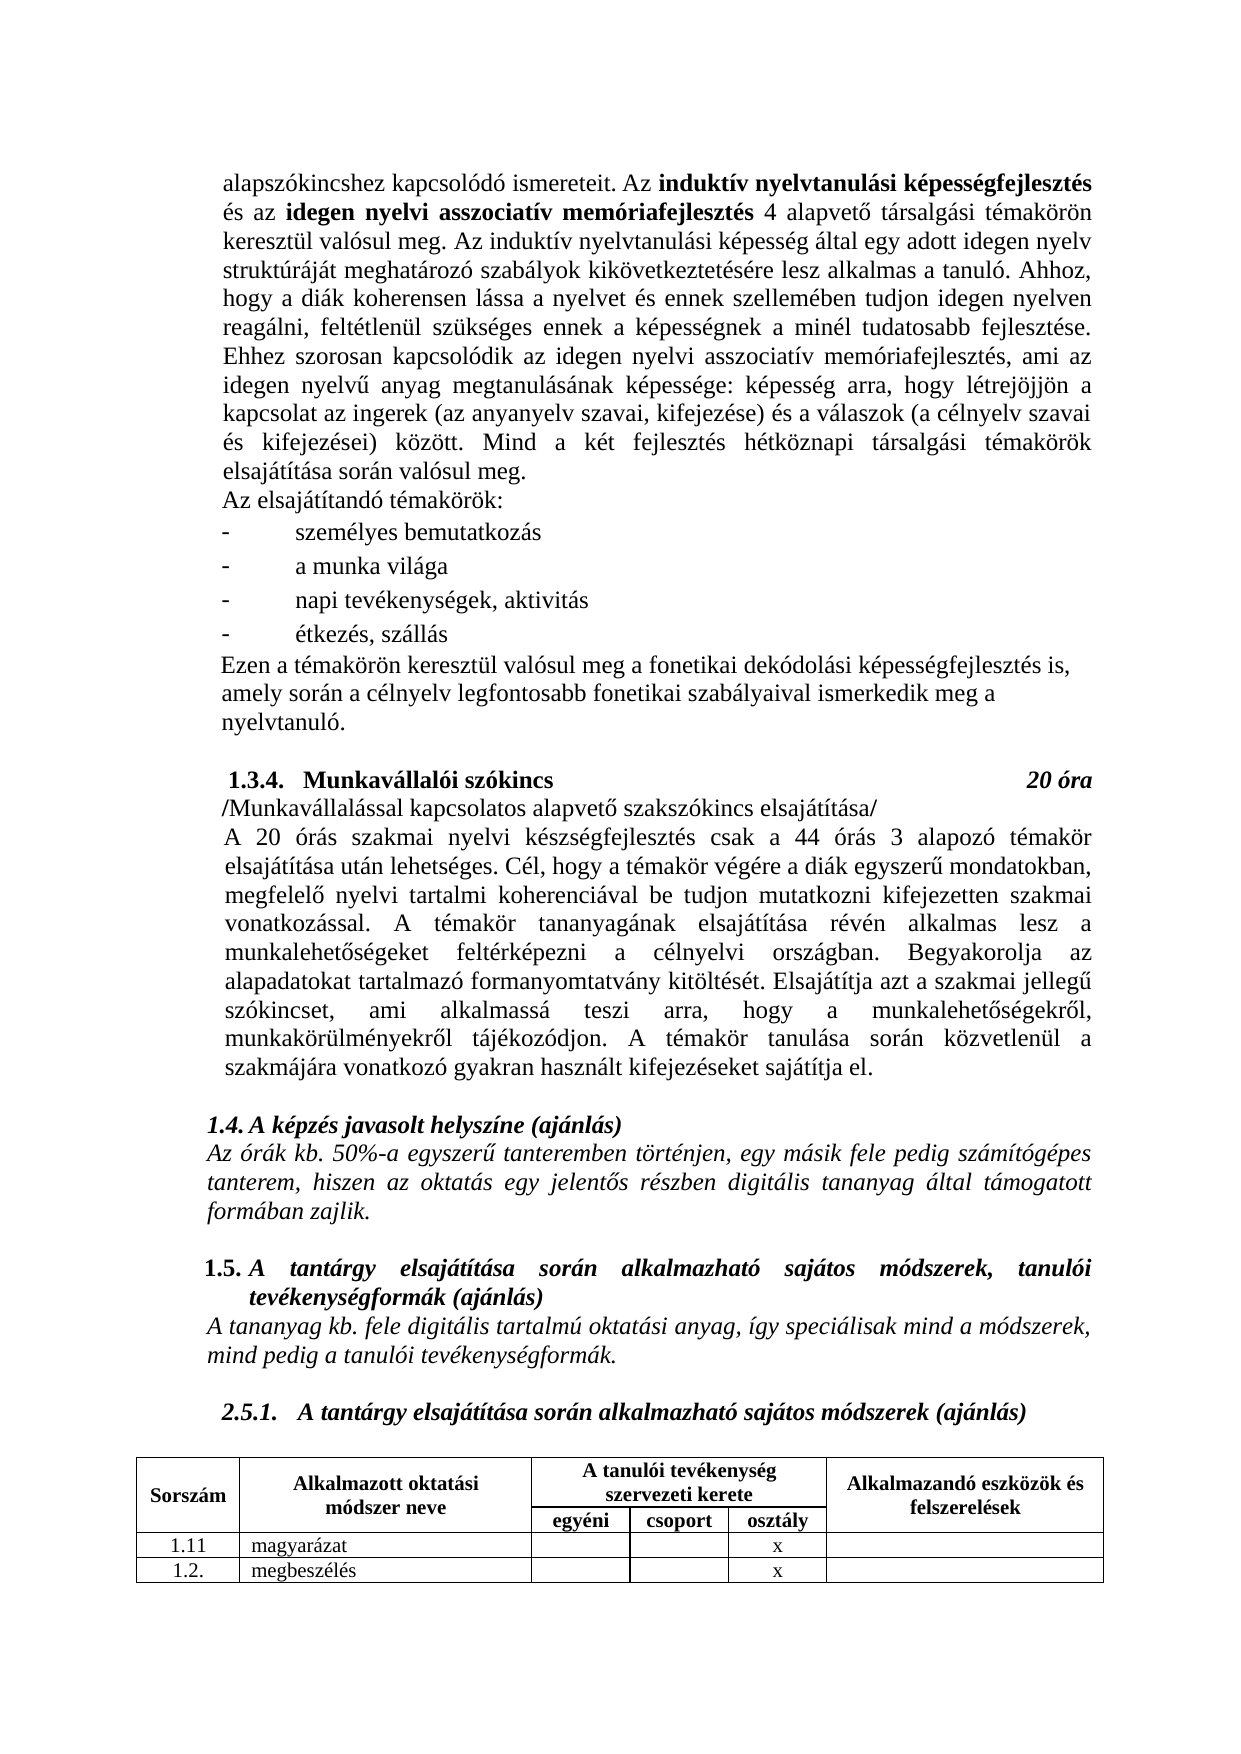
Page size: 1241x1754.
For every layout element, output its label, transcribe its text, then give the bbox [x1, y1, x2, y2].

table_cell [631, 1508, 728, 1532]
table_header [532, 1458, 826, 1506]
list étkezés, szállás [222, 616, 1092, 650]
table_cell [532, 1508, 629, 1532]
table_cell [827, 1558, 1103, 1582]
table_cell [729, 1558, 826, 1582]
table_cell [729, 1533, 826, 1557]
text Ezen a témakörön keresztül valósul meg a fonetikai dekódolási képességfejlesztés is, amely során a célnyelv legfontosabb fonetikai szabályaival ismerkedik meg a nyelvtanuló. [220, 650, 1092, 736]
text A tananyag kb. fele digitális tartalmú oktatási anyag, így speciálisak mind a módszerek, mind pedig a tanulói tevékenységformák. [207, 1311, 1092, 1368]
list A képzés javasolt helyszíne (ajánlás) [207, 1110, 1092, 1138]
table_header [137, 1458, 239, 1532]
list A tantárgy elsajátítása során alkalmazható sajátos módszerek, tanulói tevékenységformák (ajánlás) [204, 1253, 1092, 1311]
list A tantárgy elsajátítása során alkalmazható sajátos módszerek (ajánlás) [222, 1397, 1092, 1426]
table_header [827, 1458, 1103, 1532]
list napi tevékenységek, aktivitás [222, 582, 1092, 616]
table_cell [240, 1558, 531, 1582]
list személyes bemutatkozás [222, 513, 1092, 548]
list Munkavállalói szókincs 20 óra [223, 765, 1092, 793]
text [222, 168, 1092, 485]
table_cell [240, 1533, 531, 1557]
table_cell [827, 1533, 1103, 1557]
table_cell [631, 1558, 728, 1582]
text /Munkavállalással kapcsolatos alapvető szakszókincs elsajátítása/ [222, 793, 1092, 822]
text Az elsajátítandó témakörök: [222, 485, 1092, 513]
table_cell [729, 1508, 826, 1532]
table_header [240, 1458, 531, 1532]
text Az órák kb. 50%-a egyszerű tanteremben történjen, egy másik fele pedig számítógépes tanterem, hiszen az oktatás egy jelentős részben digitális tananyag által támogatott formában zajlik. [207, 1138, 1092, 1225]
text A 20 órás szakmai nyelvi készségfejlesztés csak a 44 órás 3 alapozó témakör elsajátítása után lehetséges. Cél, hogy a témakör végére a diák egyszerű mondatokban, megfelelő nyelvi tartalmi koherenciával be tudjon mutatkozni kifejezetten szakmai vonatkozással. A témakör tananyagának elsajátítása révén alkalmas lesz a munkalehetőségeket feltérképezni a célnyelvi országban. Begyakorolja az alapadatokat tartalmazó formanyomtatvány kitöltését. Elsajátítja azt a szakmai jellegű szókincset, ami alkalmassá teszi arra, hogy a munkalehetőségekről, munkakörülményekről tájékozódjon. A témakör tanulása során közvetlenül a szakmájára vonatkozó gyakran használt kifejezéseket sajátítja el. [223, 822, 1092, 1081]
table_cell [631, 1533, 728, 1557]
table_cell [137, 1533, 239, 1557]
list a munka világa [222, 548, 1092, 582]
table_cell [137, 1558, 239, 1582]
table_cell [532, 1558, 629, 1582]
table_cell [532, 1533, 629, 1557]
